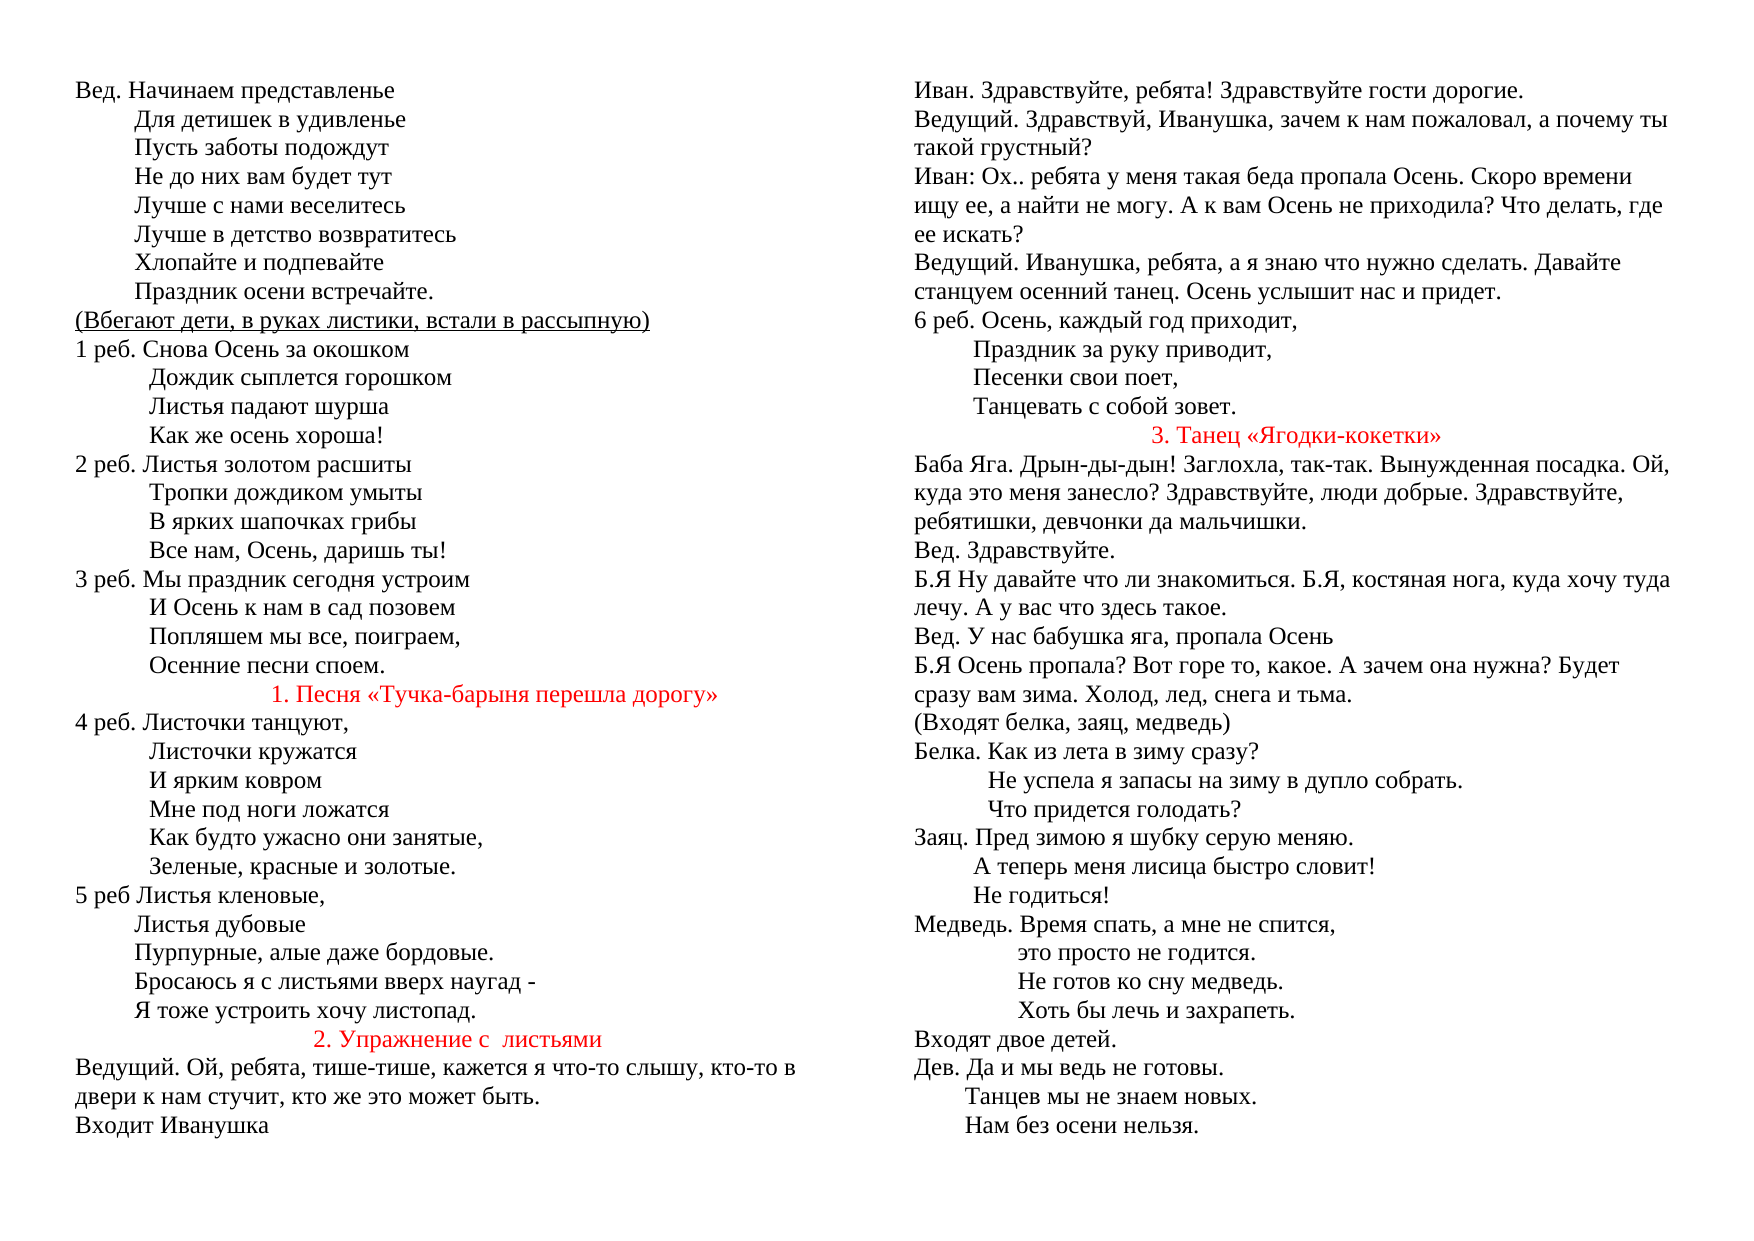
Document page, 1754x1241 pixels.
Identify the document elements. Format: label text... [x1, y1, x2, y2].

text Хлопайте и подпевайте [75, 247, 840, 276]
text Зеленые, красные и золотые. [149, 851, 840, 880]
text 1 реб. Снова Осень за окошком [75, 334, 840, 362]
text Дождик сыплется горошком [75, 362, 840, 391]
text Входят двое детей. [914, 1024, 1679, 1052]
text Вед. Начинаем представленье [75, 75, 840, 104]
text А теперь меня лисица быстро словит! [914, 851, 1679, 880]
text Вед. У нас бабушка яга, пропала Осень [914, 621, 1679, 650]
text Ведущий. Здравствуй, Иванушка, зачем к нам пожаловал, а почему ты такой грустный? Иван: Ох.. ребята у меня такая беда пропала Осень. Скоро времени ищу ее, а найти не могу. А к вам Осень не приходила? Что делать, где ее искать? [914, 104, 1679, 247]
text Входит Иванушка [75, 1110, 840, 1139]
text Белка. Как из лета в зиму сразу? [914, 736, 1679, 765]
text И Осень к нам в сад позовем [75, 592, 840, 621]
text 3 реб. Мы праздник сегодня устроим [75, 564, 840, 592]
text (Вбегают дети, в руках листики, встали в рассыпную) [75, 305, 840, 334]
text Осенние песни споем. [75, 650, 840, 679]
text Баба Яга. Дрын-ды-дын! Заглохла, так-так. Вынужденная посадка. Ой, куда это меня занесло? Здравствуйте, люди добрые. Здравствуйте, ребятишки, девчонки да мальчишки. [914, 449, 1679, 535]
text Дев. Да и мы ведь не готовы. [914, 1052, 1679, 1081]
text (Входят белка, заяц, медведь) [914, 707, 1679, 736]
text 3. Танец «Ягодки-кокетки» [914, 420, 1679, 449]
text Бросаюсь я с листьями вверх наугад - [75, 966, 840, 995]
text 2. Упражнение с листьями [75, 1024, 840, 1052]
text Вед. Здравствуйте. [914, 535, 1679, 564]
text Праздник осени встречайте. [75, 276, 840, 305]
text Танцевать с собой зовет. [914, 391, 1679, 420]
text Лучше в детство возвратитесь [75, 219, 840, 247]
text Танцев мы не знаем новых. [914, 1081, 1679, 1110]
text Не до них вам будет тут [75, 161, 840, 190]
text Что придется голодать? [914, 794, 1679, 822]
text Для детишек в удивленье [75, 104, 840, 132]
text Песенки свои поет, [914, 362, 1679, 391]
text Ведущий. Ой, ребята, тише-тише, кажется я что-то слышу, кто-то в двери к нам стучит, кто же это может быть. [75, 1052, 840, 1110]
text Тропки дождиком умыты [75, 477, 840, 506]
text 1. Песня «Тучка-барыня перешла дорогу» [75, 679, 840, 707]
text Пурпурные, алые даже бордовые. [75, 937, 840, 966]
text это просто не годится. [914, 937, 1679, 966]
text Листья падают шурша [75, 391, 840, 420]
text Листья дубовые [75, 909, 840, 937]
text Пусть заботы подождут [75, 132, 840, 161]
text Заяц. Пред зимою я шубку серую меняю. [914, 822, 1679, 851]
text Иван. Здравствуйте, ребята! Здравствуйте гости дорогие. [914, 75, 1679, 104]
text Как же осень хороша! [75, 420, 840, 449]
text Праздник за руку приводит, [914, 334, 1679, 362]
text Я тоже устроить хочу листопад. [75, 995, 840, 1024]
text Нам без осени нельзя. [914, 1110, 1679, 1139]
text Не успела я запасы на зиму в дупло собрать. [914, 765, 1679, 794]
text 4 реб. Листочки танцуют, [75, 707, 840, 736]
text Хоть бы лечь и захрапеть. [914, 995, 1679, 1024]
text 6 реб. Осень, каждый год приходит, [914, 305, 1679, 334]
text Все нам, Осень, даришь ты! [75, 535, 840, 564]
text Медведь. Время спать, а мне не спится, [914, 909, 1679, 937]
text Не готов ко сну медведь. [914, 966, 1679, 995]
text Ведущий. Иванушка, ребята, а я знаю что нужно сделать. Давайте станцуем осенний танец. Осень услышит нас и придет. [914, 247, 1679, 305]
text Мне под ноги ложатся [149, 794, 840, 822]
text Лучше с нами веселитесь [75, 190, 840, 219]
text Как будто ужасно они занятые, [149, 822, 840, 851]
text Попляшем мы все, поиграем, [75, 621, 840, 650]
text 5 реб Листья кленовые, [75, 880, 840, 909]
text В ярких шапочках грибы [75, 506, 840, 535]
text Не годиться! [914, 880, 1679, 909]
text И ярким ковром [149, 765, 840, 794]
text Листочки кружатся [149, 736, 840, 765]
text Б.Я Ну давайте что ли знакомиться. Б.Я, костяная нога, куда хочу туда лечу. А у вас что здесь такое. [914, 564, 1679, 621]
text 2 реб. Листья золотом расшиты [75, 449, 840, 477]
text Б.Я Осень пропала? Вот горе то, какое. А зачем она нужна? Будет сразу вам зима. Холод, лед, снега и тьма. [914, 650, 1679, 707]
